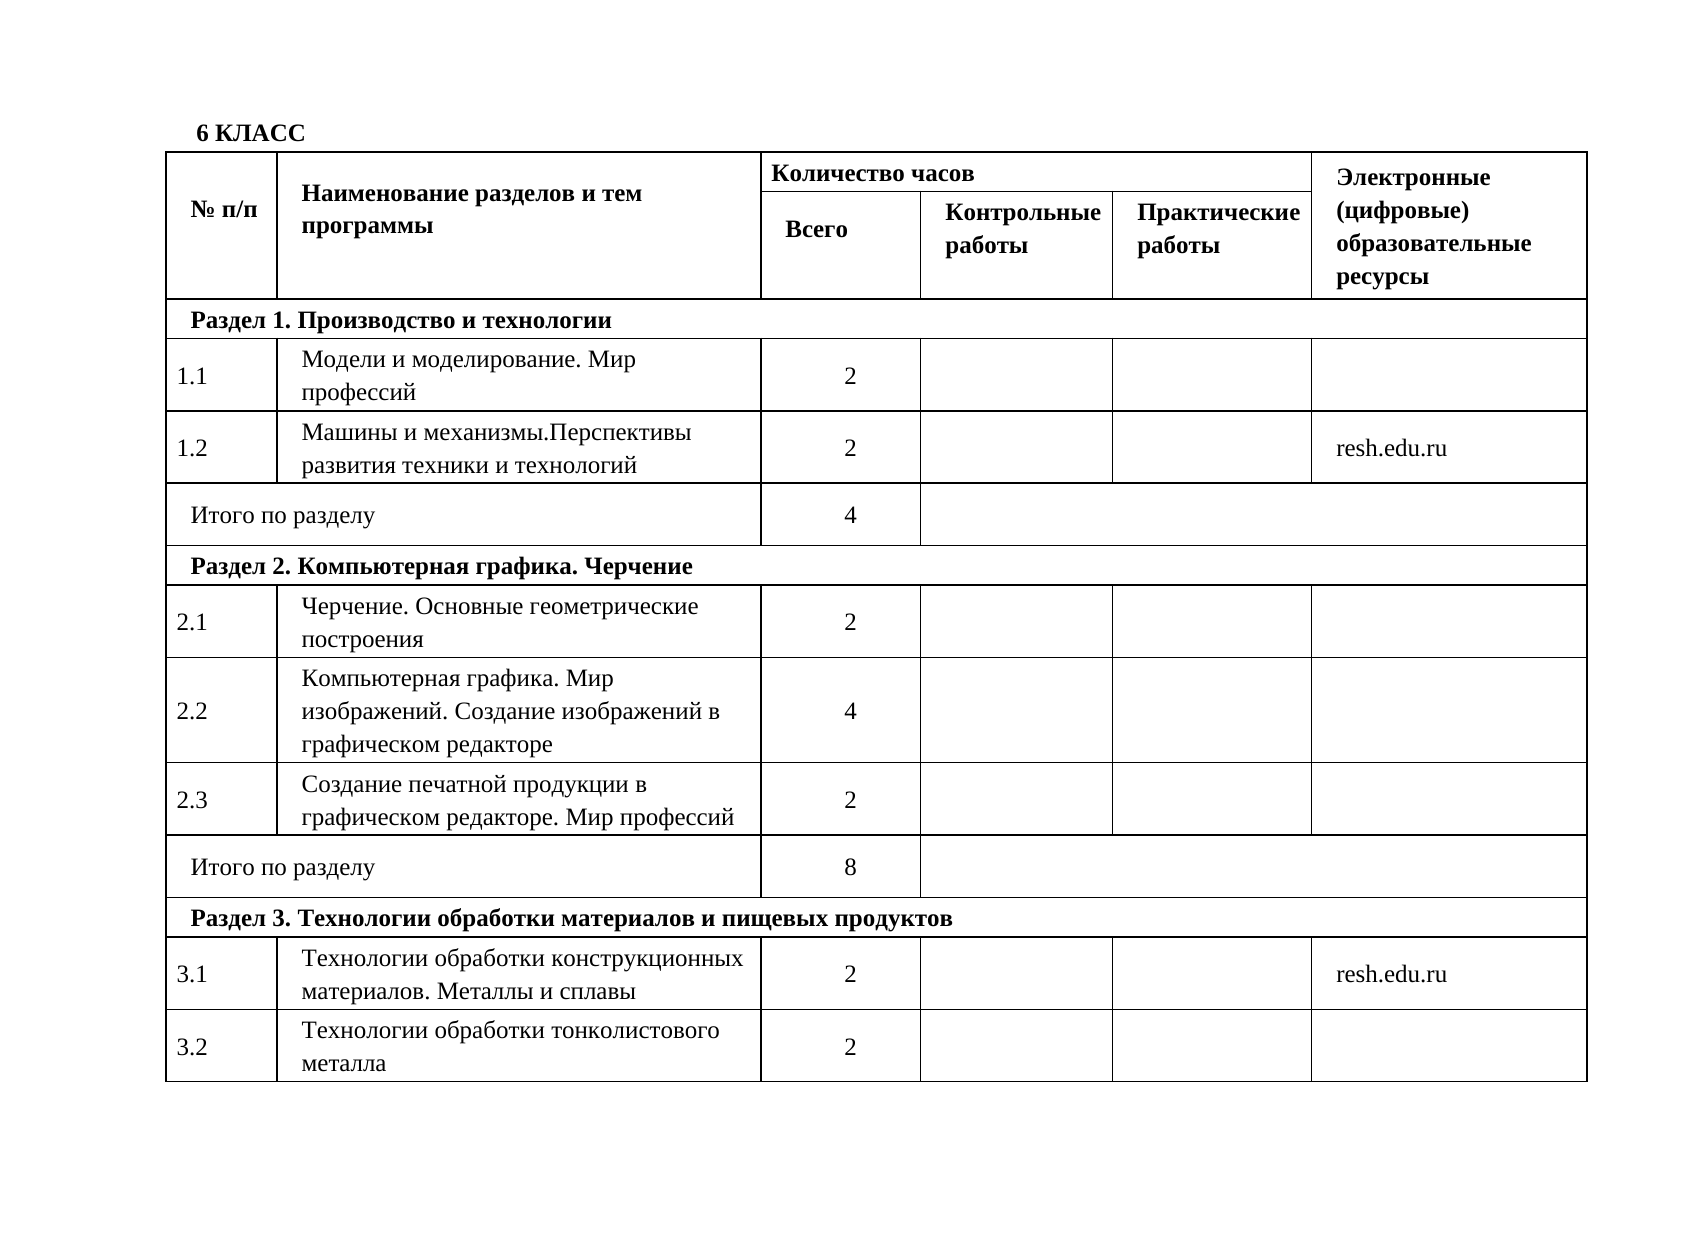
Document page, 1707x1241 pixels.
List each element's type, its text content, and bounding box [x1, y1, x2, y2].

table_cell [921, 1010, 1112, 1081]
table_cell [1312, 1010, 1586, 1081]
table_cell [1113, 1010, 1311, 1081]
table_cell [921, 412, 1112, 482]
table_cell resh.edu.ru [1312, 938, 1586, 1008]
table_cell 2.2 [167, 658, 276, 762]
table_cell resh.edu.ru [1312, 412, 1586, 482]
table_cell [921, 339, 1112, 410]
table_cell 4 [762, 658, 920, 762]
table_cell Раздел 1. Производство и технологии [167, 300, 1586, 337]
table_cell Раздел 3. Технологии обработки материалов и пищевых продуктов [167, 898, 1586, 936]
table_cell Создание печатной продукции в графическом редакторе. Мир профессий [278, 763, 760, 834]
table_header Наименование разделов и тем программы [278, 153, 760, 298]
table_cell [1113, 412, 1311, 482]
text 6 КЛАСС [190, 118, 1618, 147]
table_cell [921, 484, 1586, 545]
table_cell 2 [762, 339, 920, 410]
table_cell 8 [762, 836, 920, 897]
table_cell Машины и механизмы.Перспективы развития техники и технологий [278, 412, 760, 482]
table_cell Всего [762, 192, 920, 298]
table_cell [1113, 586, 1311, 656]
table_header № п/п [167, 153, 276, 298]
table_cell Модели и моделирование. Мир профессий [278, 339, 760, 410]
table_cell 2 [762, 1010, 920, 1081]
table_cell Итого по разделу [167, 484, 760, 545]
table_cell [1113, 763, 1311, 834]
table_cell [921, 586, 1112, 656]
table_cell [1312, 586, 1586, 656]
table_cell [921, 763, 1112, 834]
table_cell [921, 658, 1112, 762]
table_cell 2 [762, 586, 920, 656]
table_cell [1312, 339, 1586, 410]
table_cell [921, 938, 1112, 1008]
table_cell [1312, 658, 1586, 762]
table_cell [921, 836, 1586, 897]
table_cell 4 [762, 484, 920, 545]
table_cell 3.1 [167, 938, 276, 1008]
table_cell Раздел 2. Компьютерная графика. Черчение [167, 546, 1586, 584]
table_cell 2 [762, 938, 920, 1008]
table_header Электронные (цифровые) образовательные ресурсы [1312, 153, 1586, 298]
table_cell 2.3 [167, 763, 276, 834]
table_cell [1113, 938, 1311, 1008]
table_cell Компьютерная графика. Мир изображений. Создание изображений в графическом редакторе [278, 658, 760, 762]
table_cell Технологии обработки конструкционных материалов. Металлы и сплавы [278, 938, 760, 1008]
table_cell Технологии обработки тонколистового металла [278, 1010, 760, 1081]
table_cell 1.1 [167, 339, 276, 410]
table_cell [1113, 658, 1311, 762]
table_cell 2 [762, 763, 920, 834]
table_header Количество часов [762, 153, 1311, 191]
table_cell 3.2 [167, 1010, 276, 1081]
table_cell Контрольные работы [921, 192, 1112, 298]
table_cell Черчение. Основные геометрические построения [278, 586, 760, 656]
table_cell 1.2 [167, 412, 276, 482]
table_cell 2.1 [167, 586, 276, 656]
table_cell Итого по разделу [167, 836, 760, 897]
table_cell 2 [762, 412, 920, 482]
table_cell Практические работы [1113, 192, 1311, 298]
table_cell [1312, 763, 1586, 834]
table_cell [1113, 339, 1311, 410]
